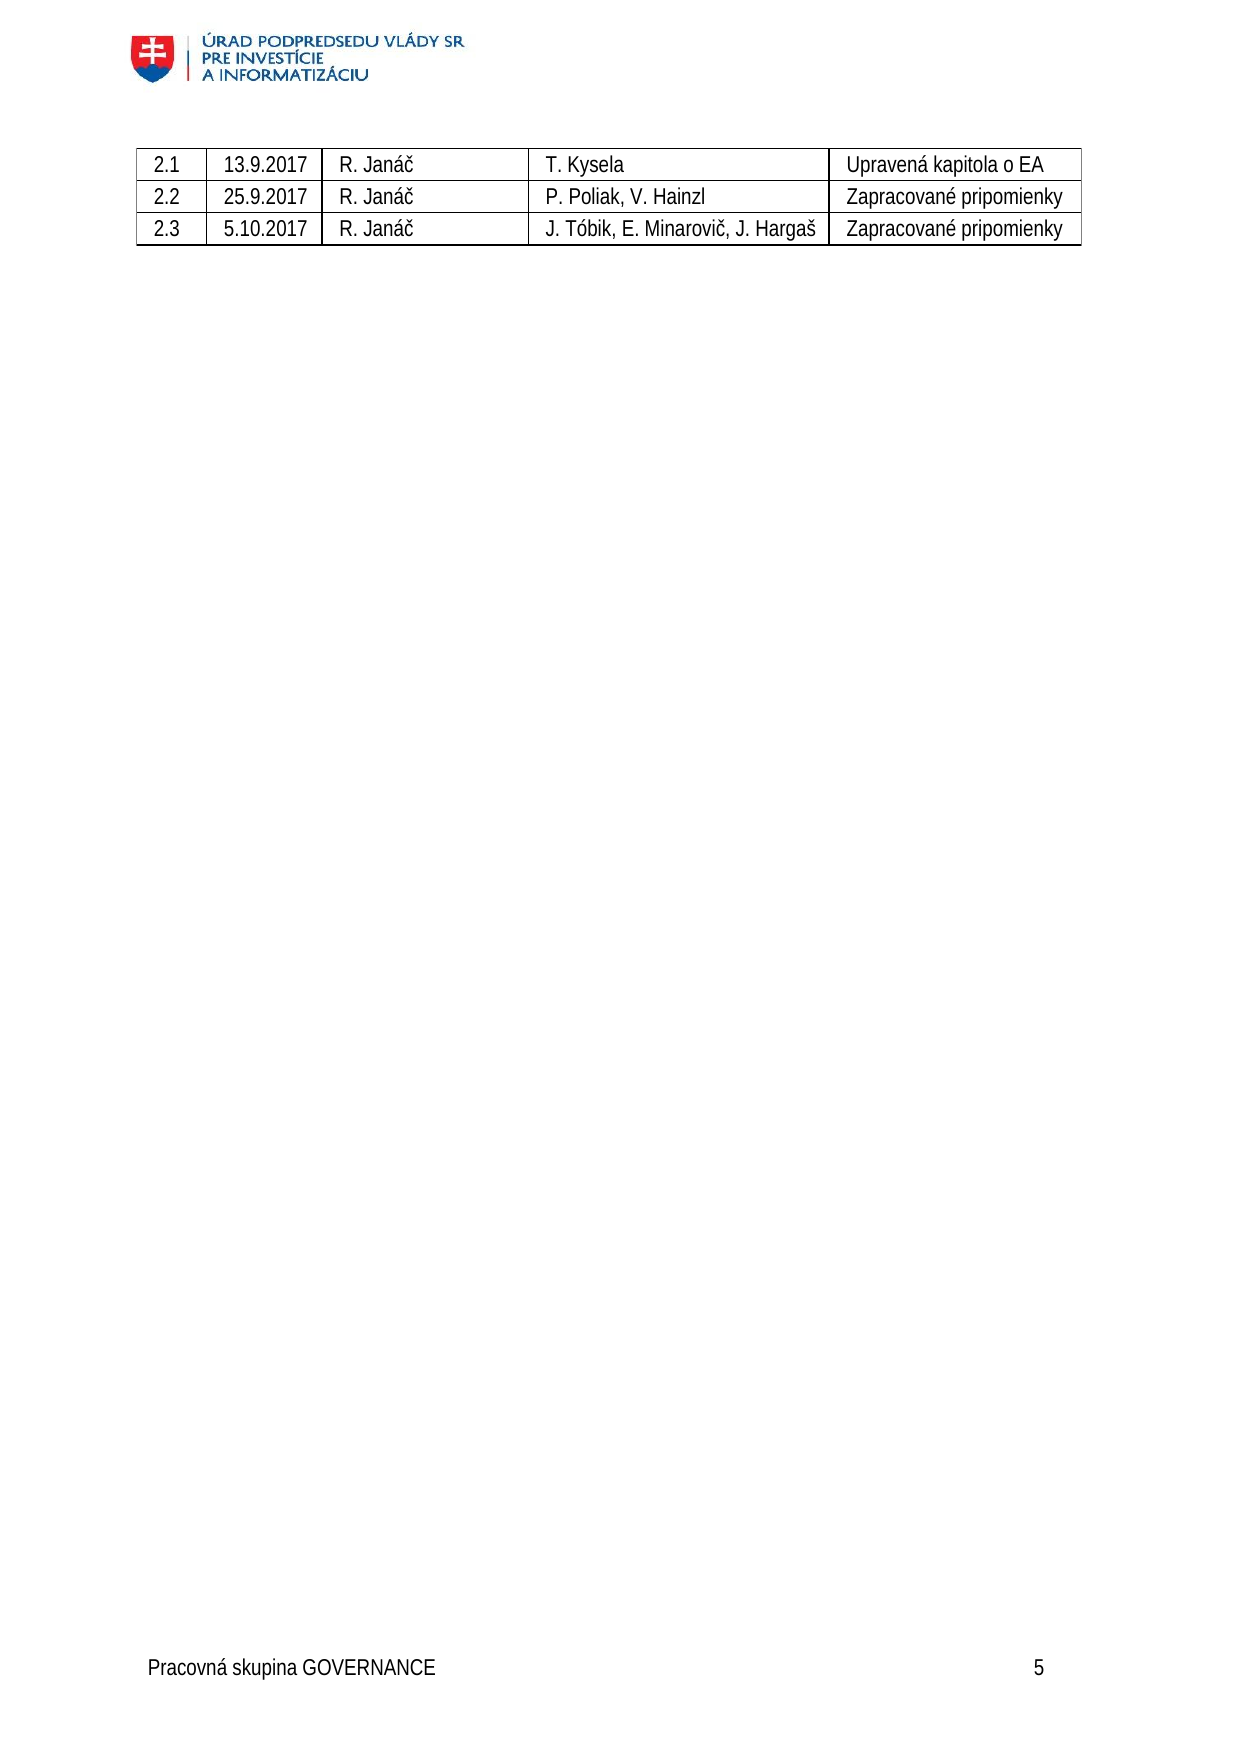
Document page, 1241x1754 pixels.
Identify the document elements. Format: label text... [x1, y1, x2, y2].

table_cell R. Janáč [323, 213, 528, 244]
table_cell T. Kysela [529, 149, 828, 180]
table_cell Zapracované pripomienky [830, 181, 1081, 212]
table_cell 2.3 [137, 213, 206, 244]
table_cell R. Janáč [323, 149, 528, 180]
table_cell 2.2 [137, 181, 206, 212]
table_cell J. Tóbik, E. Minarovič, J. Hargaš [529, 213, 828, 244]
table_cell 13.9.2017 [207, 149, 321, 180]
table_cell Upravená kapitola o EA [830, 149, 1081, 180]
table_cell 5.10.2017 [207, 213, 321, 244]
table_cell R. Janáč [323, 181, 528, 212]
table_cell Zapracované pripomienky [830, 213, 1081, 244]
table_cell 25.9.2017 [207, 181, 321, 212]
table_cell 2.1 [137, 149, 206, 180]
table_cell P. Poliak, V. Hainzl [529, 181, 828, 212]
picture [90, 0, 505, 116]
